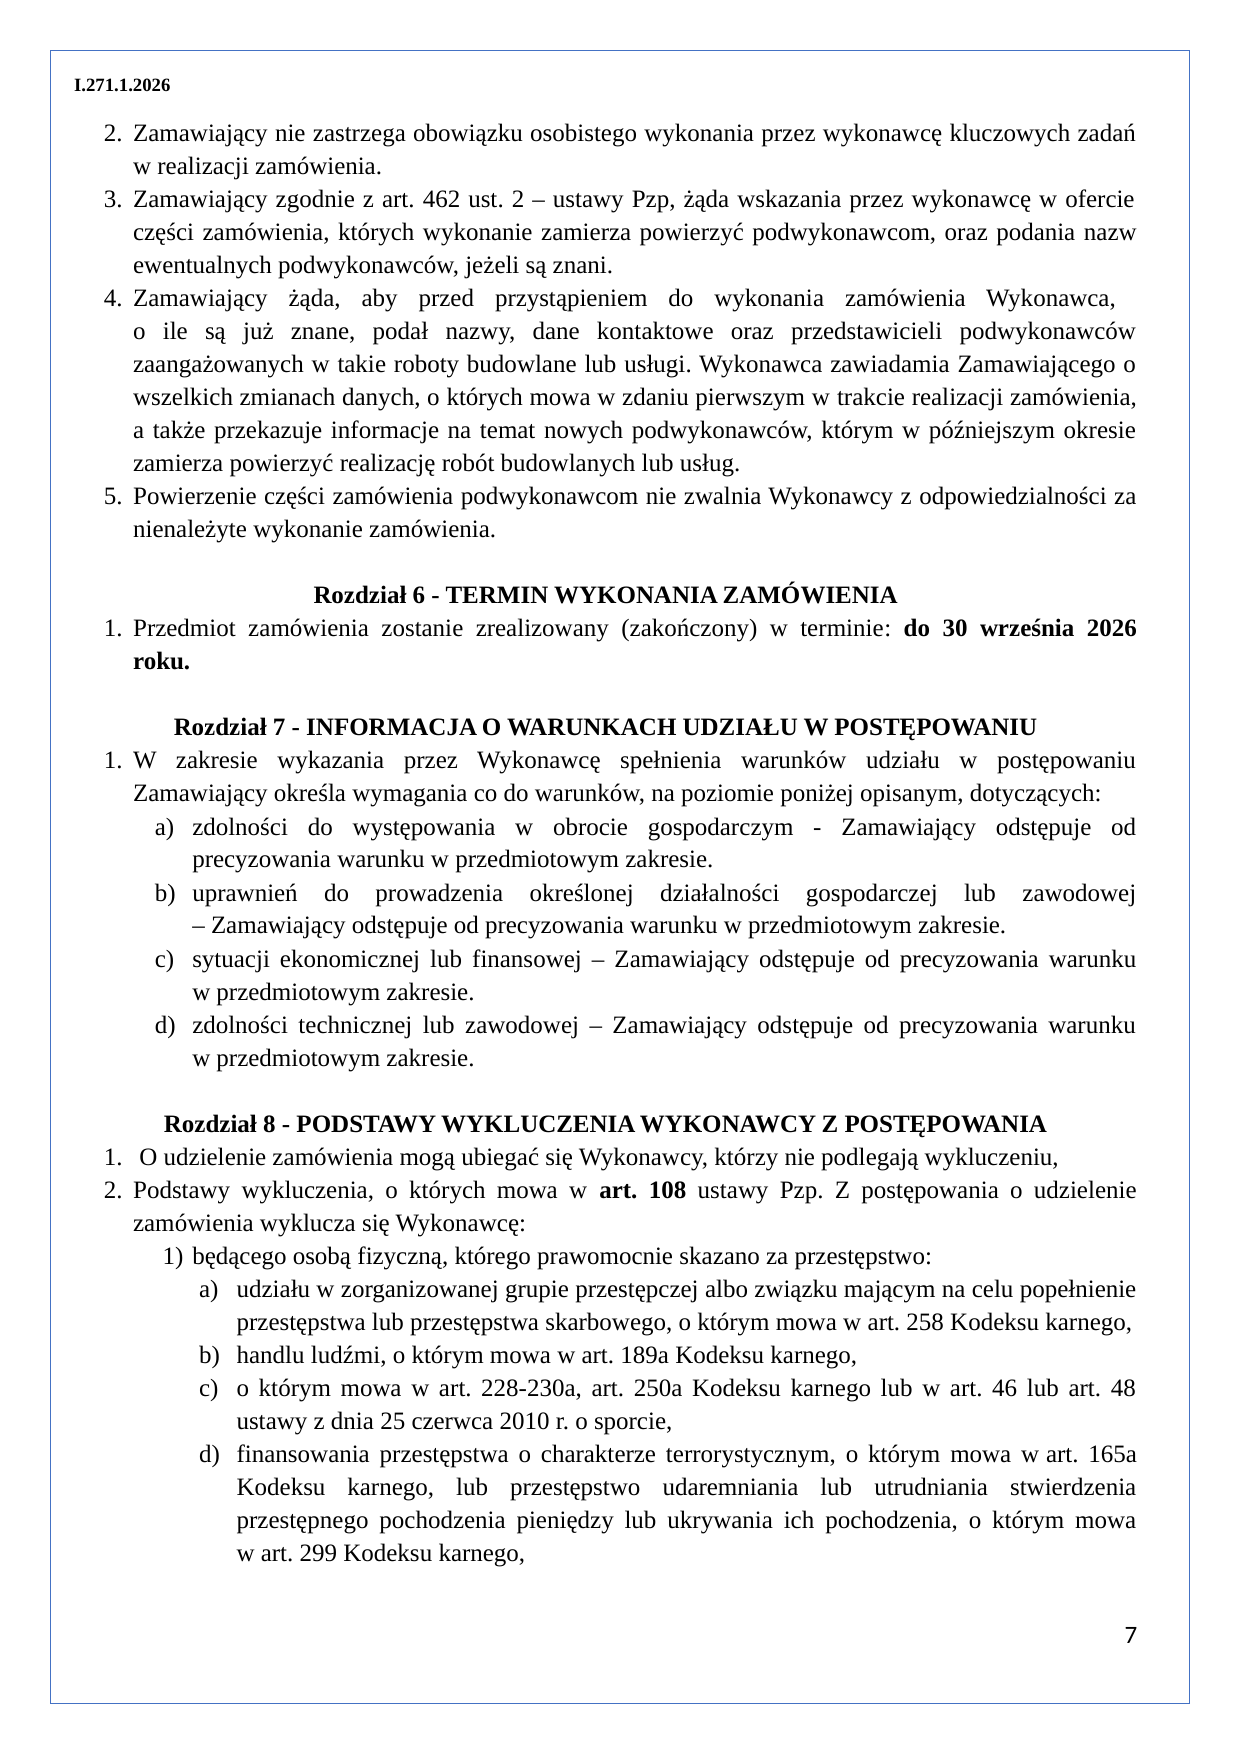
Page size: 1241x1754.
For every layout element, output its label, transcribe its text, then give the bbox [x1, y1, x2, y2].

list O udzielenie zamówienia mogą ubiegać się Wykonawcy, którzy nie podlegają wykluczeniu, [103, 1142, 1137, 1171]
list Zamawiający zgodnie z art. 462 ust. 2 – ustawy Pzp, żąda wskazania przez wykonawcę w ofercie części zamówienia, których wykonanie zamierza powierzyć podwykonawcom, oraz podania nazw ewentualnych podwykonawców, jeżeli są znani. [103, 184, 1137, 279]
list finansowania przestępstwa o charakterze terrorystycznym, o którym mowa w art. 165a Kodeksu karnego, lub przestępstwo udaremniania lub utrudniania stwierdzenia przestępnego pochodzenia pieniędzy lub ukrywania ich pochodzenia, o którym mowa w art. 299 Kodeksu karnego, [199, 1439, 1137, 1567]
list Zamawiający żąda, aby przed przystąpieniem do wykonania zamówienia Wykonawca, o ile są już znane, podał nazwy, dane kontaktowe oraz przedstawicieli podwykonawców zaangażowanych w takie roboty budowlane lub usługi. Wykonawca zawiadamia Zamawiającego o wszelkich zmianach danych, o których mowa w zdaniu pierwszym w trakcie realizacji zamówienia, a także przekazuje informacje na temat nowych podwykonawców, którym w późniejszym okresie zamierza powierzyć realizację robót budowlanych lub usług. [103, 283, 1137, 477]
subtitle Rozdział 8 - PODSTAWY WYKLUCZENIA WYKONAWCY Z POSTĘPOWANIA [74, 1109, 1137, 1137]
list sytuacji ekonomicznej lub finansowej – Zamawiający odstępuje od precyzowania warunku w przedmiotowym zakresie. [154, 944, 1137, 1005]
list udziału w zorganizowanej grupie przestępczej albo związku mającym na celu popełnienie przestępstwa lub przestępstwa skarbowego, o którym mowa w art. 258 Kodeksu karnego, [199, 1274, 1137, 1336]
list Przedmiot zamówienia zostanie zrealizowany (zakończony) w terminie: do 30 września 2026 roku. [103, 613, 1137, 675]
list W zakresie wykazania przez Wykonawcę spełnienia warunków udziału w postępowaniu Zamawiający określa wymagania co do warunków, na poziomie poniżej opisanym, dotyczących: [103, 746, 1137, 807]
list Powierzenie części zamówienia podwykonawcom nie zwalnia Wykonawcy z odpowiedzialności za nienależyte wykonanie zamówienia. [103, 481, 1137, 543]
list zdolności do występowania w obrocie gospodarczym - Zamawiający odstępuje od precyzowania warunku w przedmiotowym zakresie. [154, 812, 1137, 873]
list o którym mowa w art. 228-230a, art. 250a Kodeksu karnego lub w art. 46 lub art. 48 ustawy z dnia 25 czerwca 2010 r. o sporcie, [199, 1373, 1137, 1435]
subtitle Rozdział 6 - TERMIN WYKONANIA ZAMÓWIENIA [74, 580, 1137, 609]
list handlu ludźmi, o którym mowa w art. 189a Kodeksu karnego, [199, 1340, 1137, 1369]
list będącego osobą fizyczną, którego prawomocnie skazano za przestępstwo: [162, 1241, 1137, 1269]
list zdolności technicznej lub zawodowej – Zamawiający odstępuje od precyzowania warunku w przedmiotowym zakresie. [154, 1010, 1137, 1071]
list Podstawy wykluczenia, o których mowa w art. 108 ustawy Pzp. Z postępowania o udzielenie zamówienia wyklucza się Wykonawcę: [103, 1175, 1137, 1237]
list uprawnień do prowadzenia określonej działalności gospodarczej lub zawodowej – Zamawiający odstępuje od precyzowania warunku w przedmiotowym zakresie. [154, 878, 1137, 939]
subtitle Rozdział 7 - INFORMACJA O WARUNKACH UDZIAŁU W POSTĘPOWANIU [74, 712, 1137, 741]
list Zamawiający nie zastrzega obowiązku osobistego wykonania przez wykonawcę kluczowych zadań w realizacji zamówienia. [103, 118, 1137, 180]
